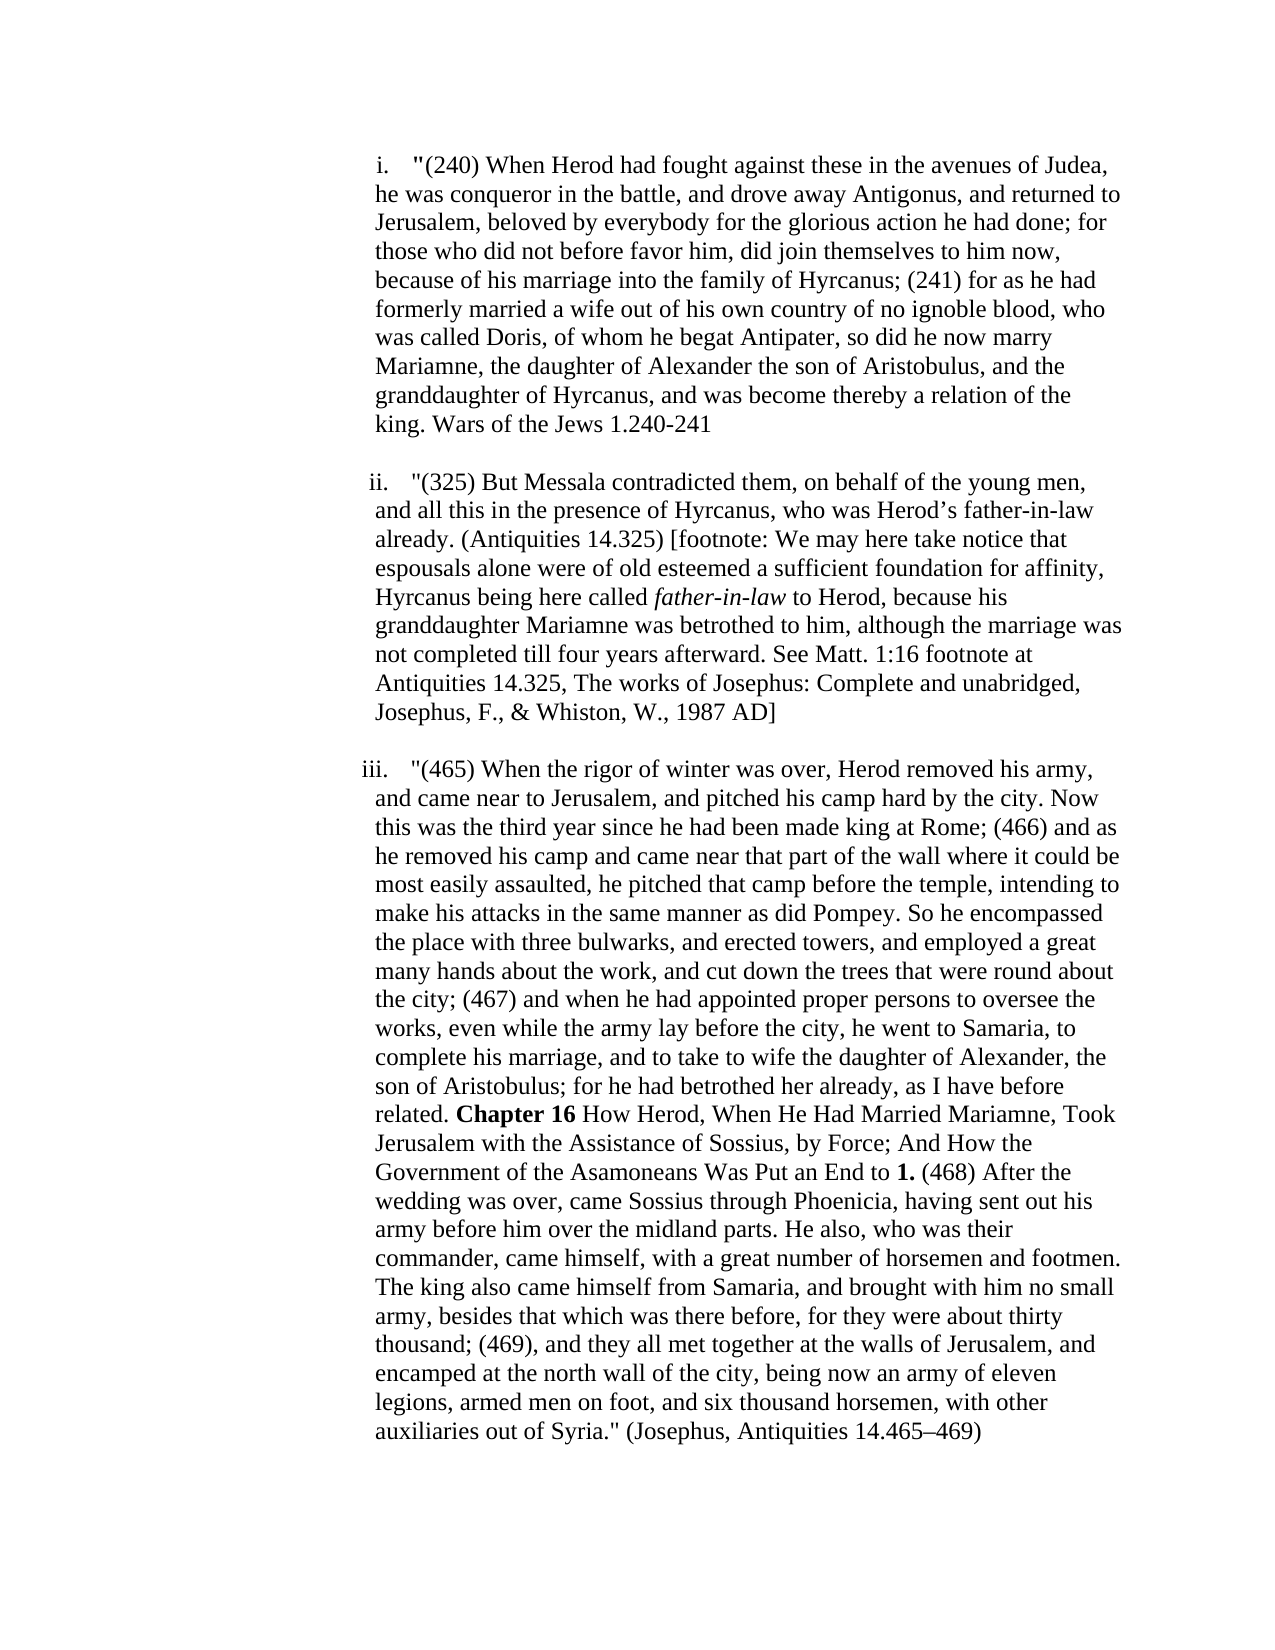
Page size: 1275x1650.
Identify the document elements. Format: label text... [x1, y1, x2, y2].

text ii. "(325) But Messala contradicted them, on behalf of the young men, and all this in the presence of Hyrcanus, who was Herod’s father-in-law already. (Antiquities 14.325) [footnote: We may here take notice that espousals alone were of old esteemed a sufficient foundation for affinity, Hyrcanus being here called father-in-law to Herod, because his granddaughter Mariamne was betrothed to him, although the marriage was not completed till four years afterward. See Matt. 1:16 footnote at Antiquities 14.325, The works of Josephus: Complete and unabridged, Josephus, F., & Whiston, W., 1987 AD] [150, 467, 1125, 725]
text iii. "(465) When the rigor of winter was over, Herod removed his army, and came near to Jerusalem, and pitched his camp hard by the city. Now this was the third year since he had been made king at Rome; (466) and as he removed his camp and came near that part of the wall where it could be most easily assaulted, he pitched that camp before the temple, intending to make his attacks in the same manner as did Pompey. So he encompassed the place with three bulwarks, and erected towers, and employed a great many hands about the work, and cut down the trees that were round about the city; (467) and when he had appointed proper persons to oversee the works, even while the army lay before the city, he went to Samaria, to complete his marriage, and to take to wife the daughter of Alexander, the son of Aristobulus; for he had betrothed her already, as I have before related. Chapter 16 How Herod, When He Had Married Mariamne, Took Jerusalem with the Assistance of Sossius, by Force; And How the Government of the Asamoneans Was Put an End to 1. (468) After the wedding was over, came Sossius through Phoenicia, having sent out his army before him over the midland parts. He also, who was their commander, came himself, with a great number of horsemen and footmen. The king also came himself from Samaria, and brought with him no small army, besides that which was there before, for they were about thirty thousand; (469), and they all met together at the walls of Jerusalem, and encamped at the north wall of the city, being now an army of eleven legions, armed men on foot, and six thousand horsemen, with other auxiliaries out of Syria." (Josephus, Antiquities 14.465–469) [150, 754, 1125, 1444]
text i. "(240) When Herod had fought against these in the avenues of Judea, he was conqueror in the battle, and drove away Antigonus, and returned to Jerusalem, beloved by everybody for the glorious action he had done; for those who did not before favor him, did join themselves to him now, because of his marriage into the family of Hyrcanus; (241) for as he had formerly married a wife out of his own country of no ignoble blood, who was called Doris, of whom he begat Antipater, so did he now marry Mariamne, the daughter of Alexander the son of Aristobulus, and the granddaughter of Hyrcanus, and was become thereby a relation of the king. Wars of the Jews 1.240-241 [150, 150, 1125, 437]
